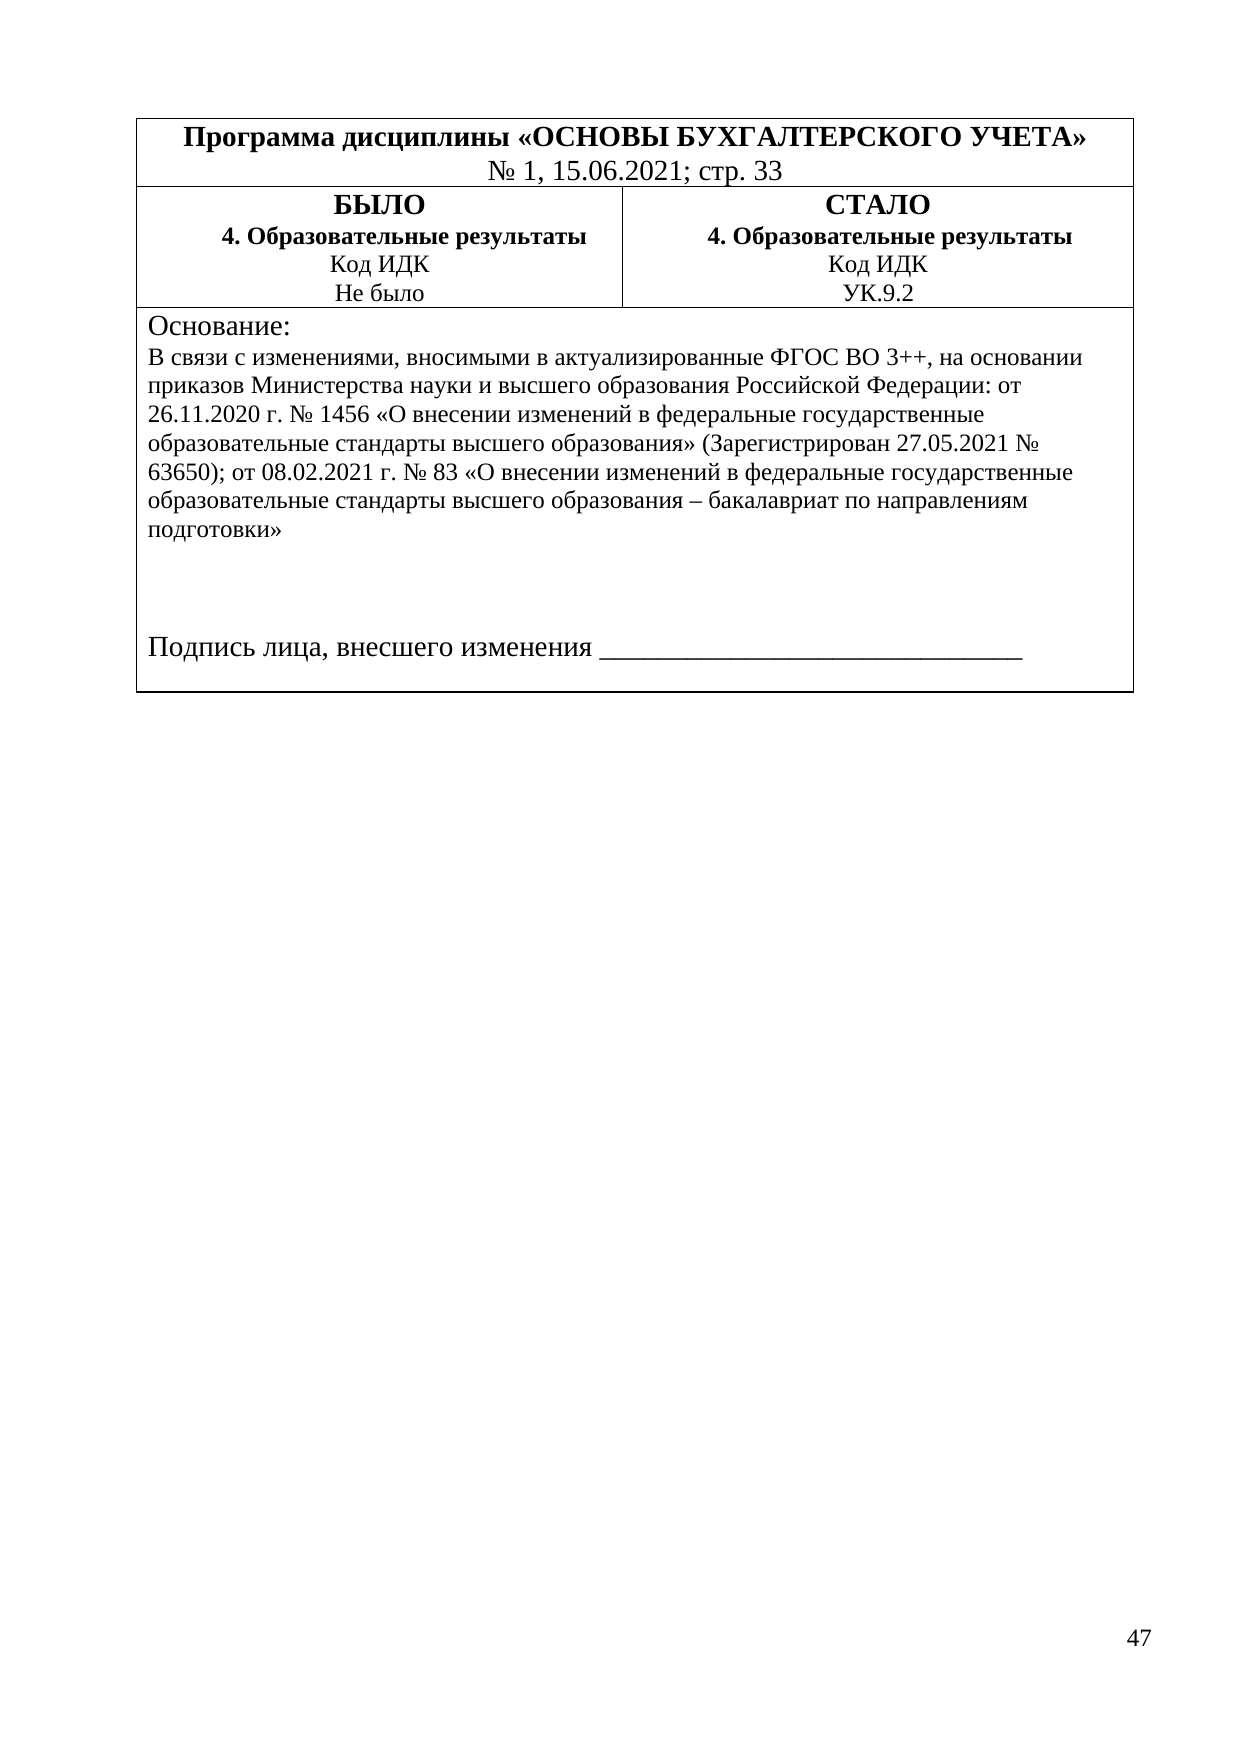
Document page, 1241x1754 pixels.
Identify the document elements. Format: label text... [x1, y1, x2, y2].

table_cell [623, 187, 1133, 307]
table_cell Основание: В связи с изменениями, вносимыми в актуализированные ФГОС ВО 3++, на основании приказов Министерства науки и высшего образования Российской Федерации: от 26.11.2020 г. № 1456 «О внесении изменений в федеральные государственные образовательные стандарты высшего образования» (Зарегистрирован 27.05.2021 № 63650); от 08.02.2021 г. № 83 «О внесении изменений в федеральные государственные образовательные стандарты высшего образования – бакалавриат по направлениям подготовки» Подпись лица, внесшего изменения _____________________________ [137, 308, 1133, 691]
table_cell Программа дисциплины «ОСНОВЫ БУХГАЛТЕРСКОГО УЧЕТА» № 1, 15.06.2021; стр. 33 [137, 119, 1133, 186]
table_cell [137, 187, 622, 307]
